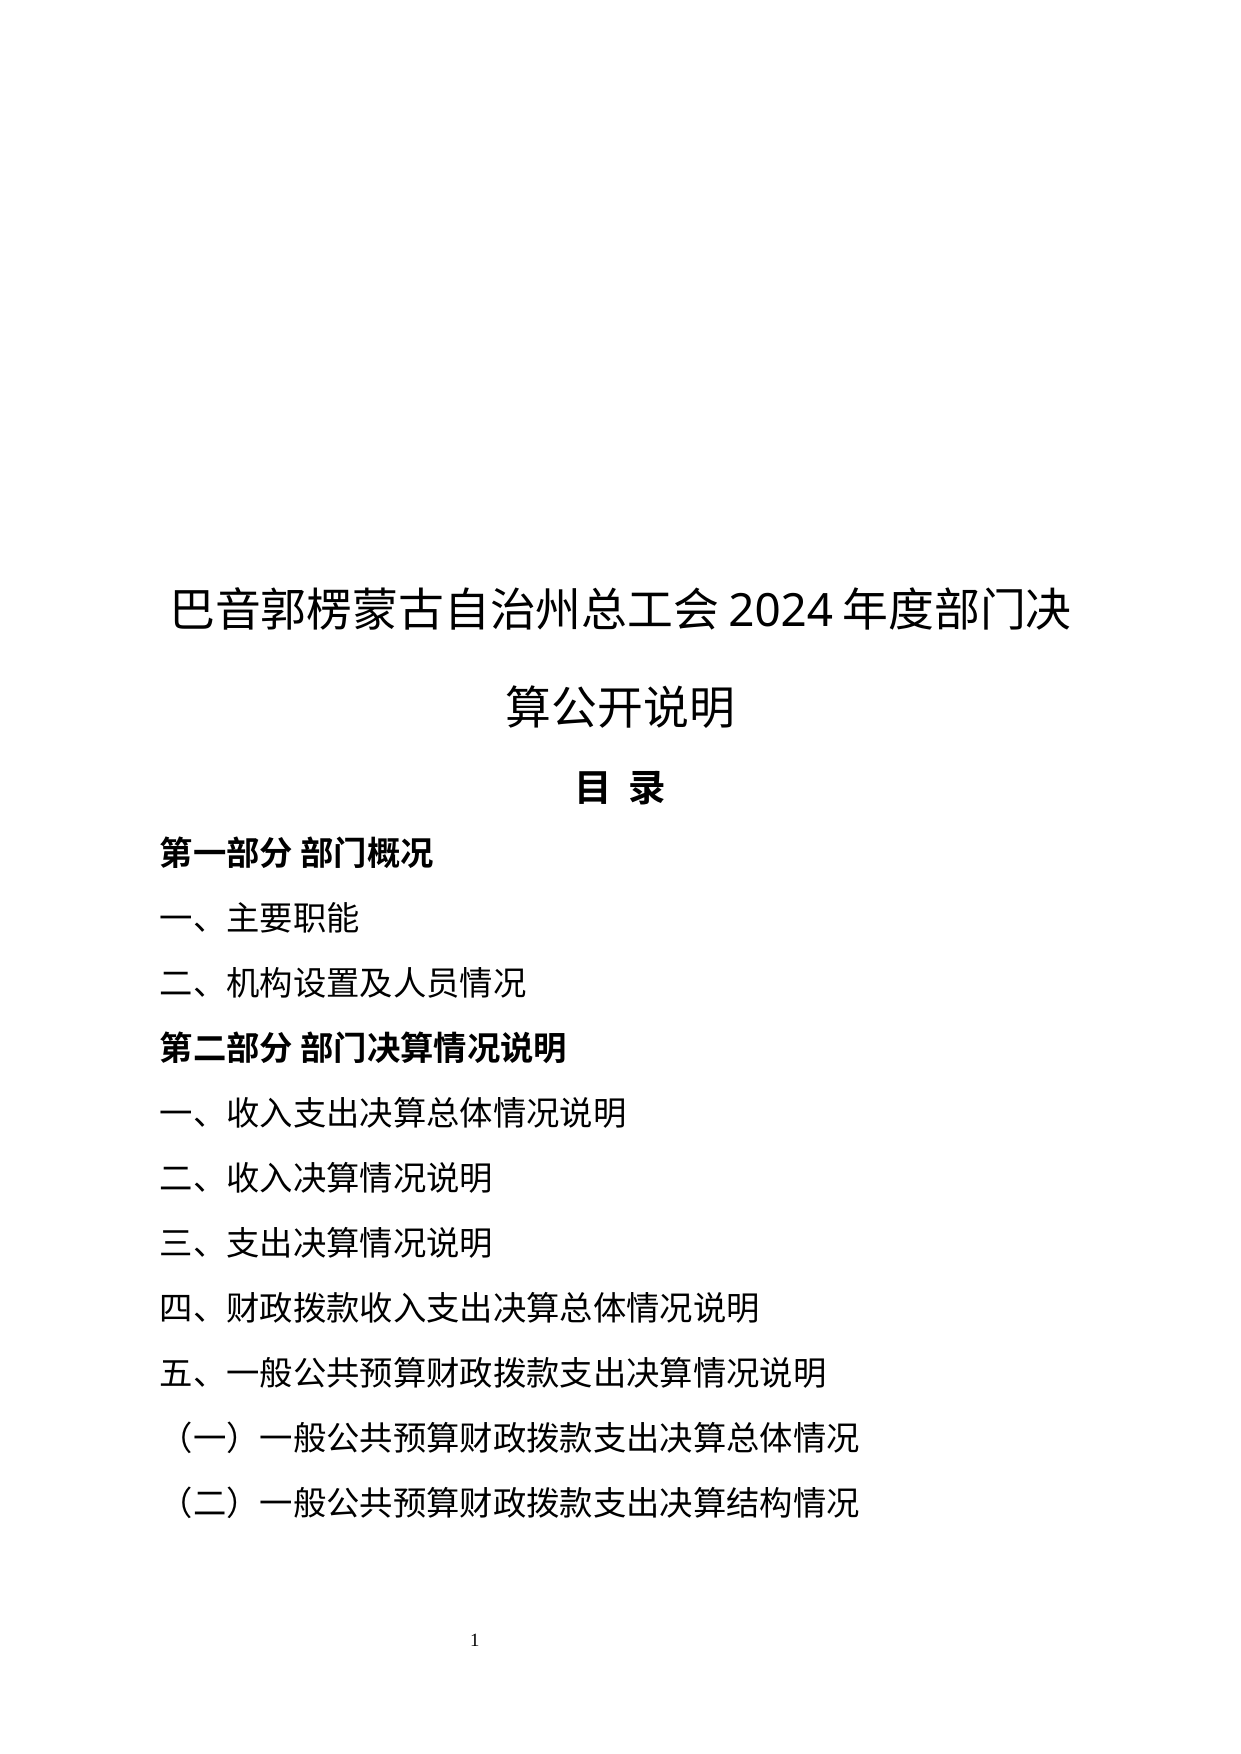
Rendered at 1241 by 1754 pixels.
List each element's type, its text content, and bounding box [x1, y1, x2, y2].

text 二、收入决算情况说明 [159, 1143, 1081, 1208]
text 一、收入支出决算总体情况说明 [159, 1078, 1081, 1143]
text 第二部分 部门决算情况说明 [159, 1013, 1081, 1078]
text 目 录 [159, 753, 1081, 818]
text 五、一般公共预算财政拨款支出决算情况说明 [159, 1338, 1081, 1403]
text 四、财政拨款收入支出决算总体情况说明 [159, 1273, 1081, 1338]
text （一）一般公共预算财政拨款支出决算总体情况 [159, 1403, 1081, 1468]
text （二）一般公共预算财政拨款支出决算结构情况 [159, 1468, 1081, 1533]
text 第一部分 部门概况 [159, 818, 1081, 883]
text 三、支出决算情况说明 [159, 1208, 1081, 1273]
text 一、主要职能 [159, 883, 1081, 948]
text 二、机构设置及人员情况 [159, 948, 1081, 1013]
text 巴音郭楞蒙古自治州总工会2024年度部门决算公开说明 [159, 558, 1081, 753]
